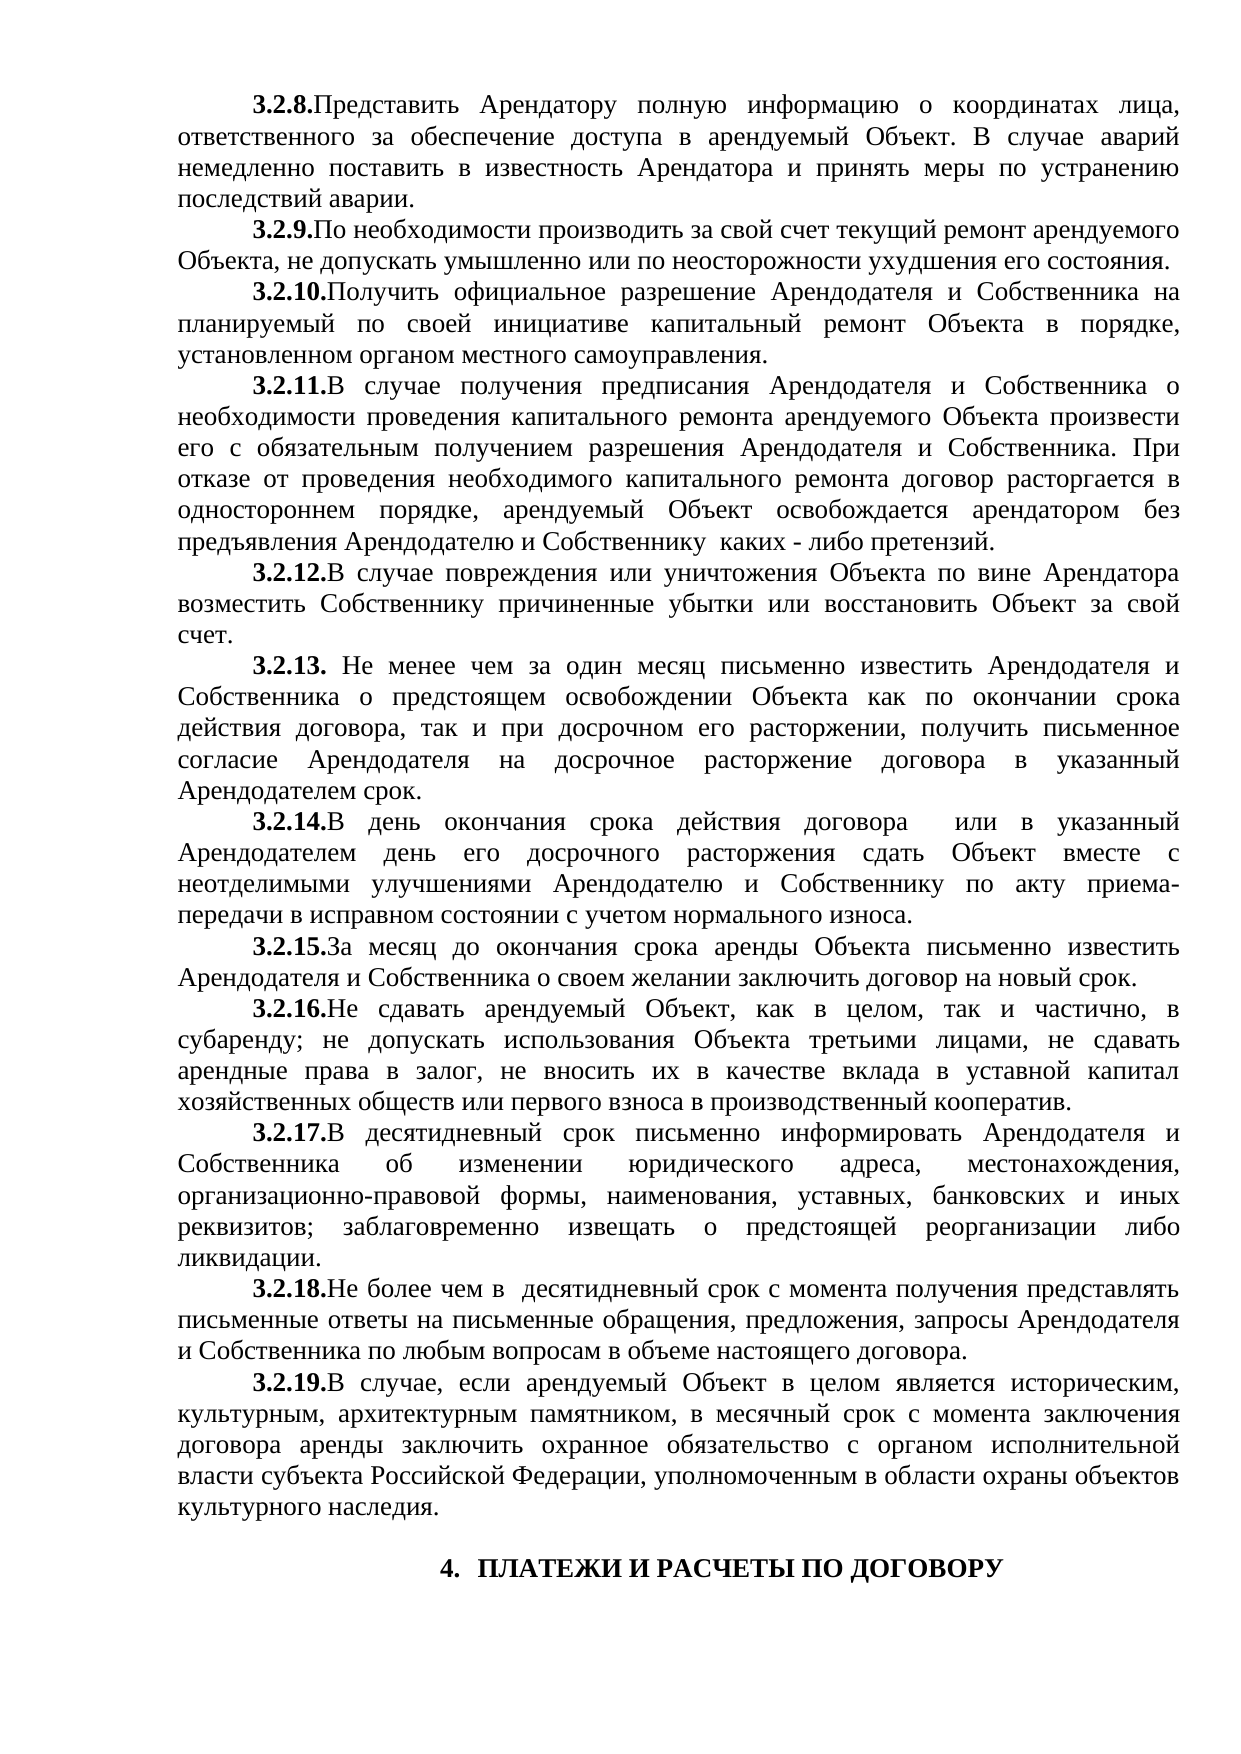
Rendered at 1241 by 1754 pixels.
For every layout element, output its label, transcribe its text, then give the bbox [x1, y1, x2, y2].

list ПЛАТЕЖИ И РАСЧЕТЫ ПО ДОГОВОРУ [440, 1552, 1181, 1584]
text 3.2.17.В десятидневный срок письменно информировать Арендодателя и Собственника об изменении юридического адреса, местонахождения, организационно-правовой формы, наименования, уставных, банковских и иных реквизитов; заблаговременно извещать о предстоящей реорганизации либо ликвидации. [177, 1116, 1181, 1272]
text 3.2.11.В случае получения предписания Арендодателя и Собственника о необходимости проведения капитального ремонта арендуемого Объекта произвести его с обязательным получением разрешения Арендодателя и Собственника. При отказе от проведения необходимого капитального ремонта договор расторгается в одностороннем порядке, арендуемый Объект освобождается арендатором без предъявления Арендодателю и Собственнику каких - либо претензий. [177, 369, 1181, 556]
text 3.2.9.По необходимости производить за свой счет текущий ремонт арендуемого Объекта, не допускать умышленно или по неосторожности ухудшения его состояния. [177, 213, 1181, 276]
text 3.2.18.Не более чем в десятидневный срок с момента получения представлять письменные ответы на письменные обращения, предложения, запросы Арендодателя и Собственника по любым вопросам в объеме настоящего договора. [177, 1272, 1181, 1366]
text 3.2.16.Не сдавать арендуемый Объект, как в целом, так и частично, в субаренду; не допускать использования Объекта третьими лицами, не сдавать арендные права в залог, не вносить их в качестве вклада в уставной капитал хозяйственных обществ или первого взноса в производственный кооператив. [177, 992, 1181, 1116]
text 3.2.10.Получить официальное разрешение Арендодателя и Собственника на планируемый по своей инициативе капитальный ремонт Объекта в порядке, установленном органом местного самоуправления. [177, 276, 1181, 369]
text 3.2.8.Представить Арендатору полную информацию о координатах лица, ответственного за обеспечение доступа в арендуемый Объект. В случае аварий немедленно поставить в известность Арендатора и принять меры по устранению последствий аварии. [177, 89, 1181, 213]
text 3.2.15.За месяц до окончания срока аренды Объекта письменно известить Арендодателя и Собственника о своем желании заключить договор на новый срок. [177, 929, 1181, 992]
text 3.2.14.В день окончания срока действия договора или в указанный Арендодателем день его досрочного расторжения сдать Объект вместе с неотделимыми улучшениями Арендодателю и Собственнику по акту приема-передачи в исправном состоянии с учетом нормального износа. [177, 805, 1181, 929]
text 3.2.19.В случае, если арендуемый Объект в целом является историческим, культурным, архитектурным памятником, в месячный срок с момента заключения договора аренды заключить охранное обязательство с органом исполнительной власти субъекта Российской Федерации, уполномоченным в области охраны объектов культурного наследия. [177, 1366, 1181, 1521]
text 3.2.12.В случае повреждения или уничтожения Объекта по вине Арендатора возместить Собственнику причиненные убытки или восстановить Объект за свой счет. [177, 556, 1181, 649]
text 3.2.13. Не менее чем за один месяц письменно известить Арендодателя и Собственника о предстоящем освобождении Объекта как по окончании срока действия договора, так и при досрочном его расторжении, получить письменное согласие Арендодателя на досрочное расторжение договора в указанный Арендодателем срок. [177, 649, 1181, 805]
